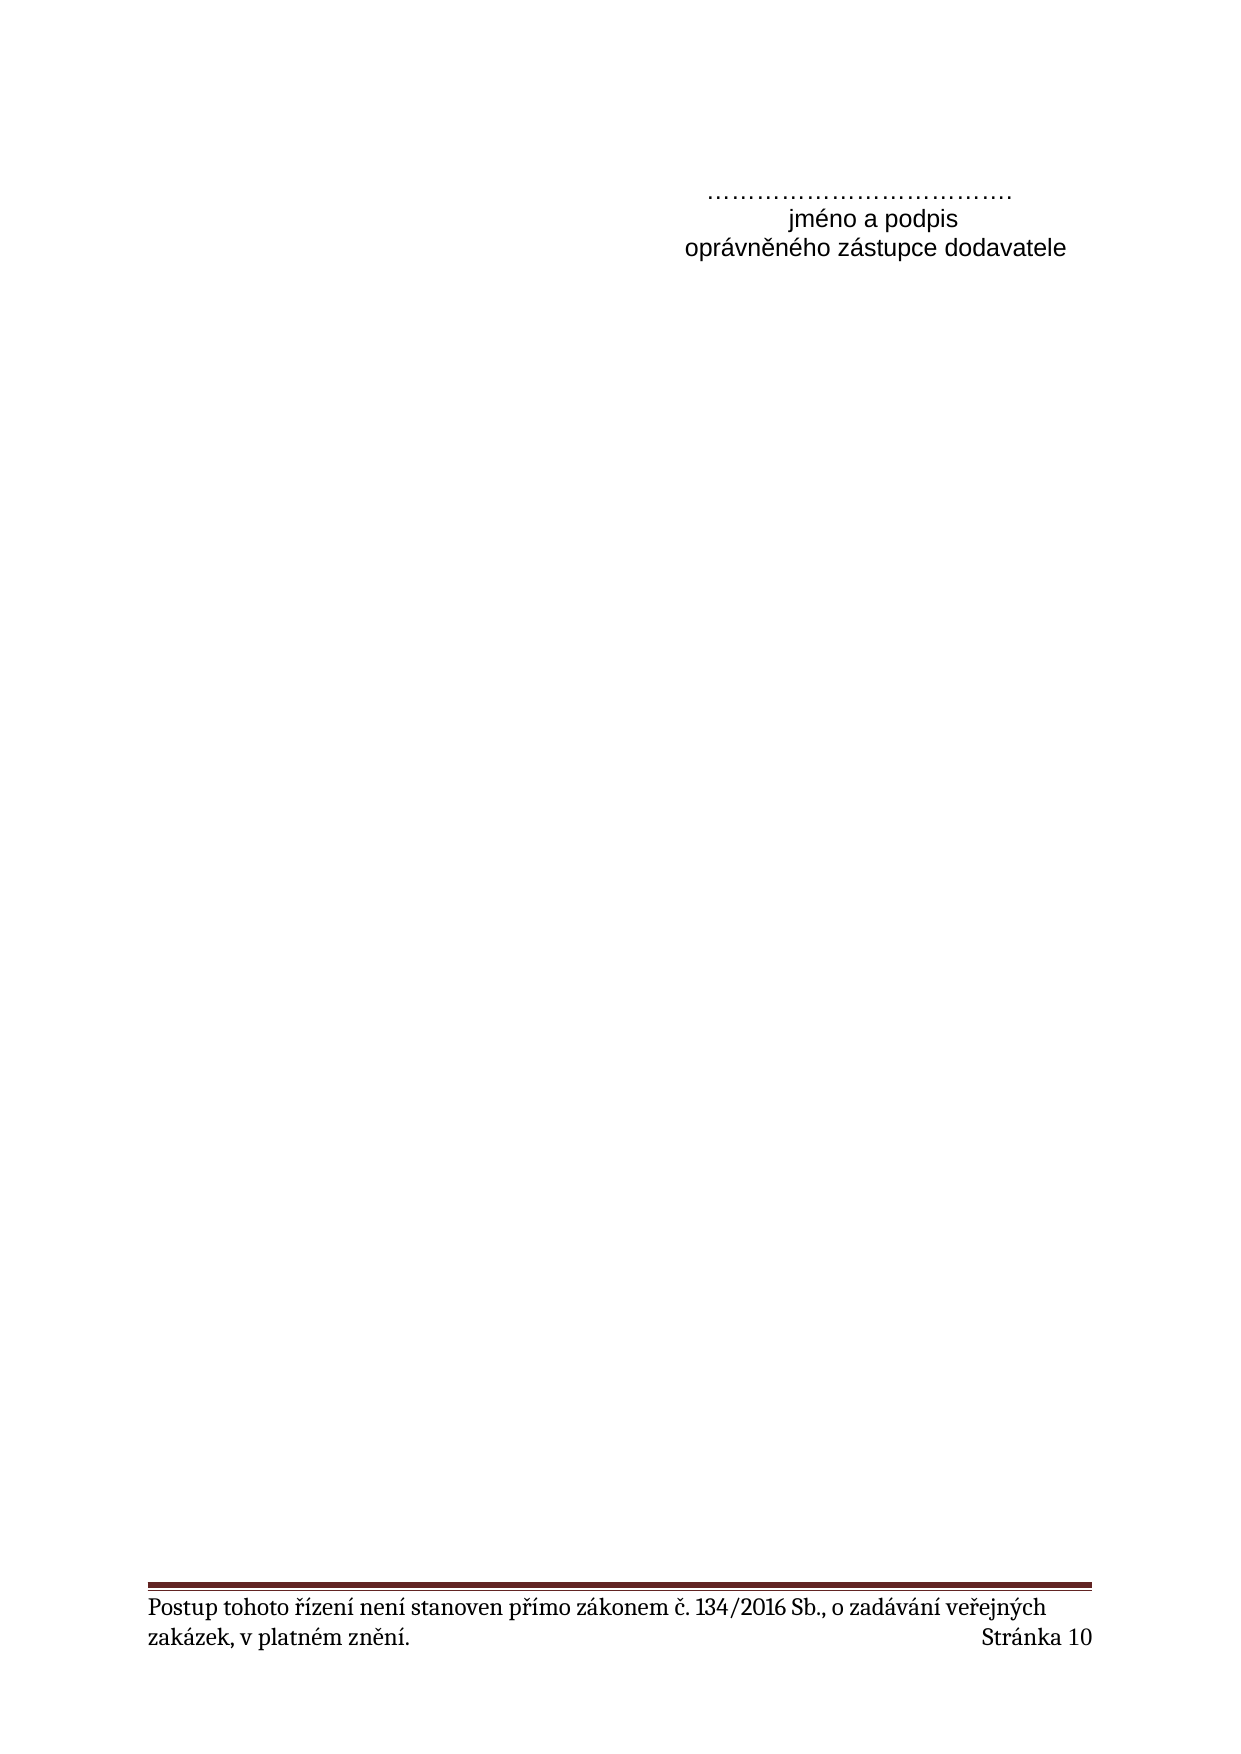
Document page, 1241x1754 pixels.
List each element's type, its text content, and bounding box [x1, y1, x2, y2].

text oprávněného zástupce dodavatele [590, 233, 1092, 262]
text jméno a podpis [590, 204, 1092, 233]
text ………………………………. [664, 176, 1092, 204]
